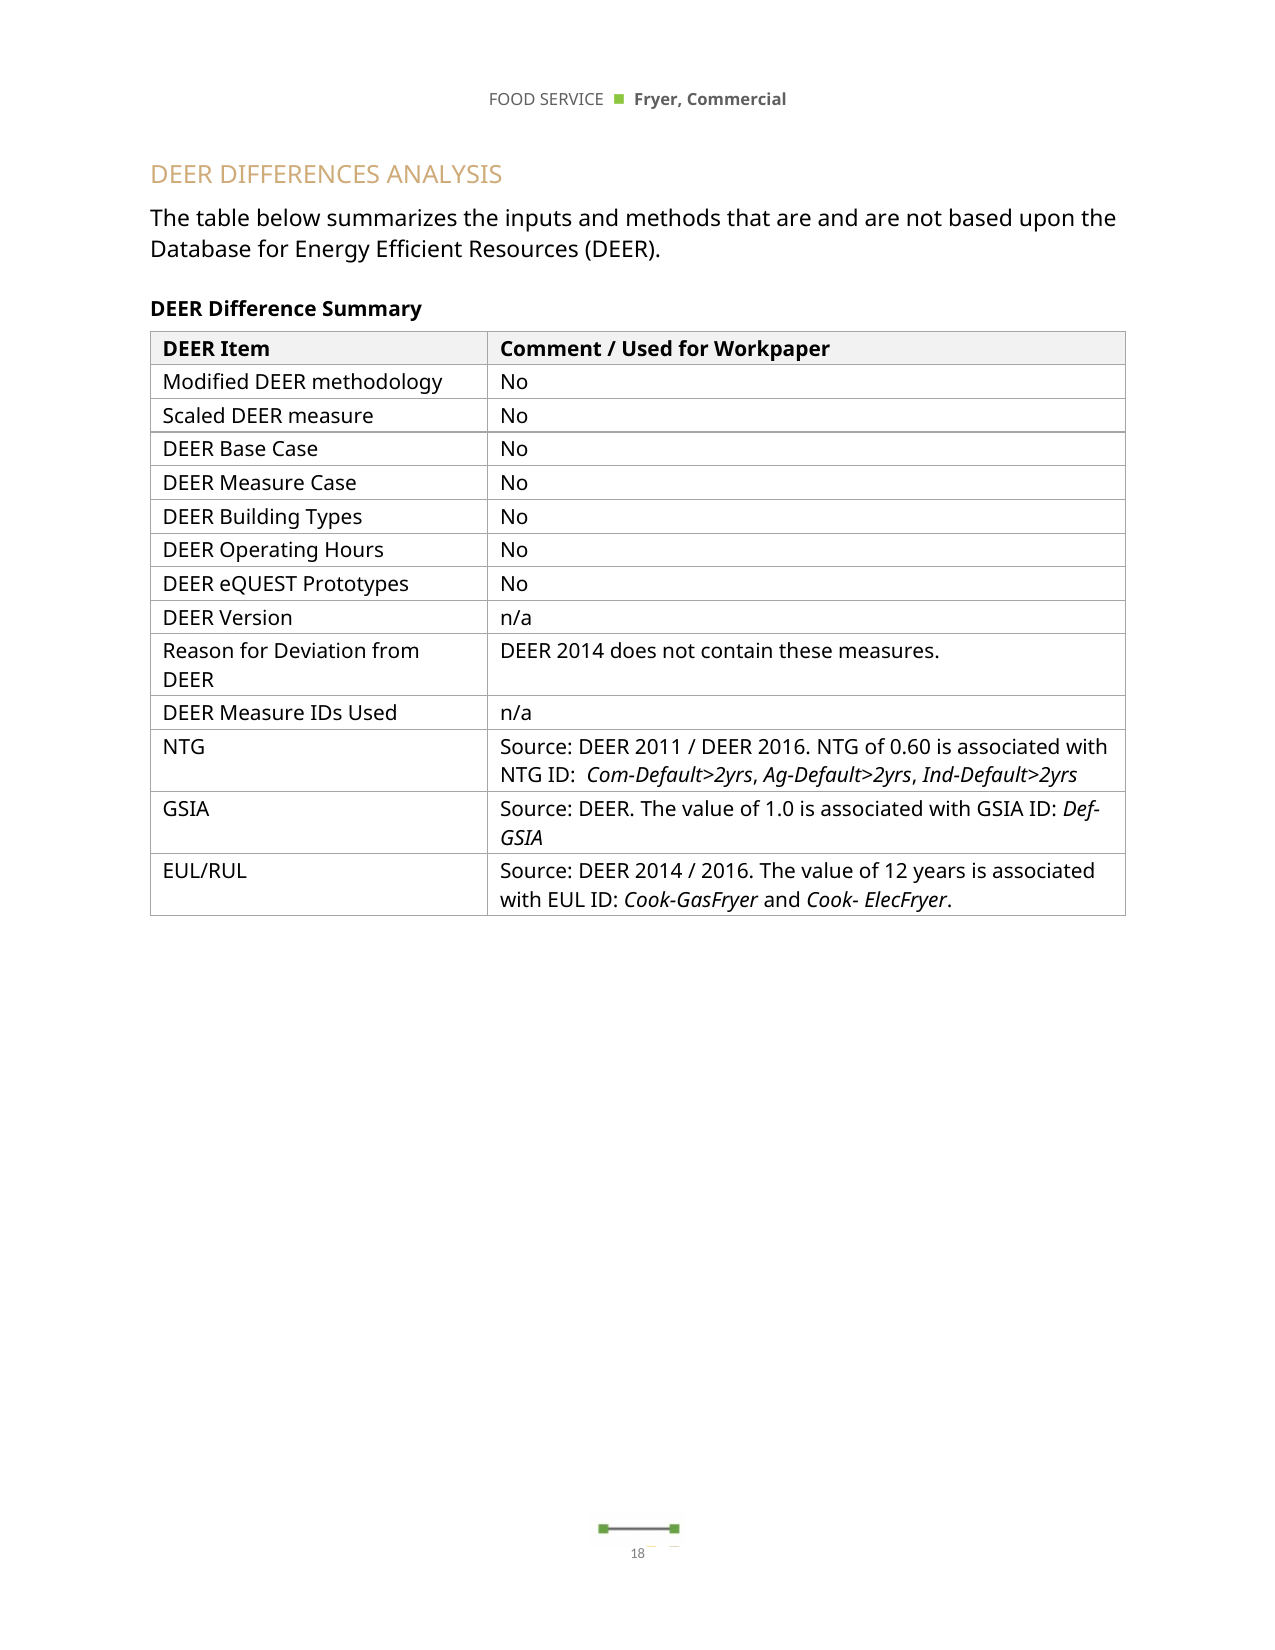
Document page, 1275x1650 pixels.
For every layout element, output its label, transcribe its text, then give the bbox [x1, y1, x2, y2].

table_cell DEER eQUEST Prototypes [151, 567, 487, 600]
table_cell DEER Measure Case [151, 466, 487, 499]
text The table below summarizes the inputs and methods that are and are not based upon the Database for Energy Efficient Resources (DEER). [150, 202, 1125, 264]
table_cell DEER Building Types [151, 500, 487, 532]
text DEER Difference Summary [150, 294, 1125, 322]
table_cell No [488, 534, 1125, 566]
table_cell NTG [151, 730, 487, 791]
table_cell No [488, 567, 1125, 600]
table_cell Modified DEER methodology [151, 365, 487, 398]
table_header DEER Item [151, 332, 487, 364]
table_cell GSIA [151, 792, 487, 853]
table_cell DEER Base Case [151, 433, 487, 465]
table_cell EUL/RUL [151, 854, 487, 915]
table_cell DEER Version [151, 601, 487, 633]
table_cell Source: DEER 2014 / 2016. The value of 12 years is associated with EUL ID: Cook-GasFryer and Cook- ElecFryer. [488, 854, 1125, 915]
table_cell No [488, 399, 1125, 431]
table_cell No [488, 466, 1125, 499]
table_cell No [488, 365, 1125, 398]
picture [589, 1512, 684, 1547]
table_cell Scaled DEER measure [151, 399, 487, 431]
table_cell DEER 2014 does not contain these measures. [488, 634, 1125, 695]
table_cell DEER Operating Hours [151, 534, 487, 566]
table_cell n/a [488, 601, 1125, 633]
table_cell DEER Measure IDs Used [151, 696, 487, 729]
table_cell No [488, 500, 1125, 532]
table_cell n/a [488, 696, 1125, 729]
table_cell Reason for Deviation from DEER [151, 634, 487, 695]
table_cell Source: DEER. The value of 1.0 is associated with GSIA ID: Def-GSIA [488, 792, 1125, 853]
table_cell Source: DEER 2011 / DEER 2016. NTG of 0.60 is associated with NTG ID: Com-Default>2yrs, Ag-Default>2yrs, Ind-Default>2yrs [488, 730, 1125, 791]
table_header Comment / Used for Workpaper [488, 332, 1125, 364]
subtitle DEER Differences Analysis [150, 158, 1125, 189]
table_cell No [488, 433, 1125, 465]
